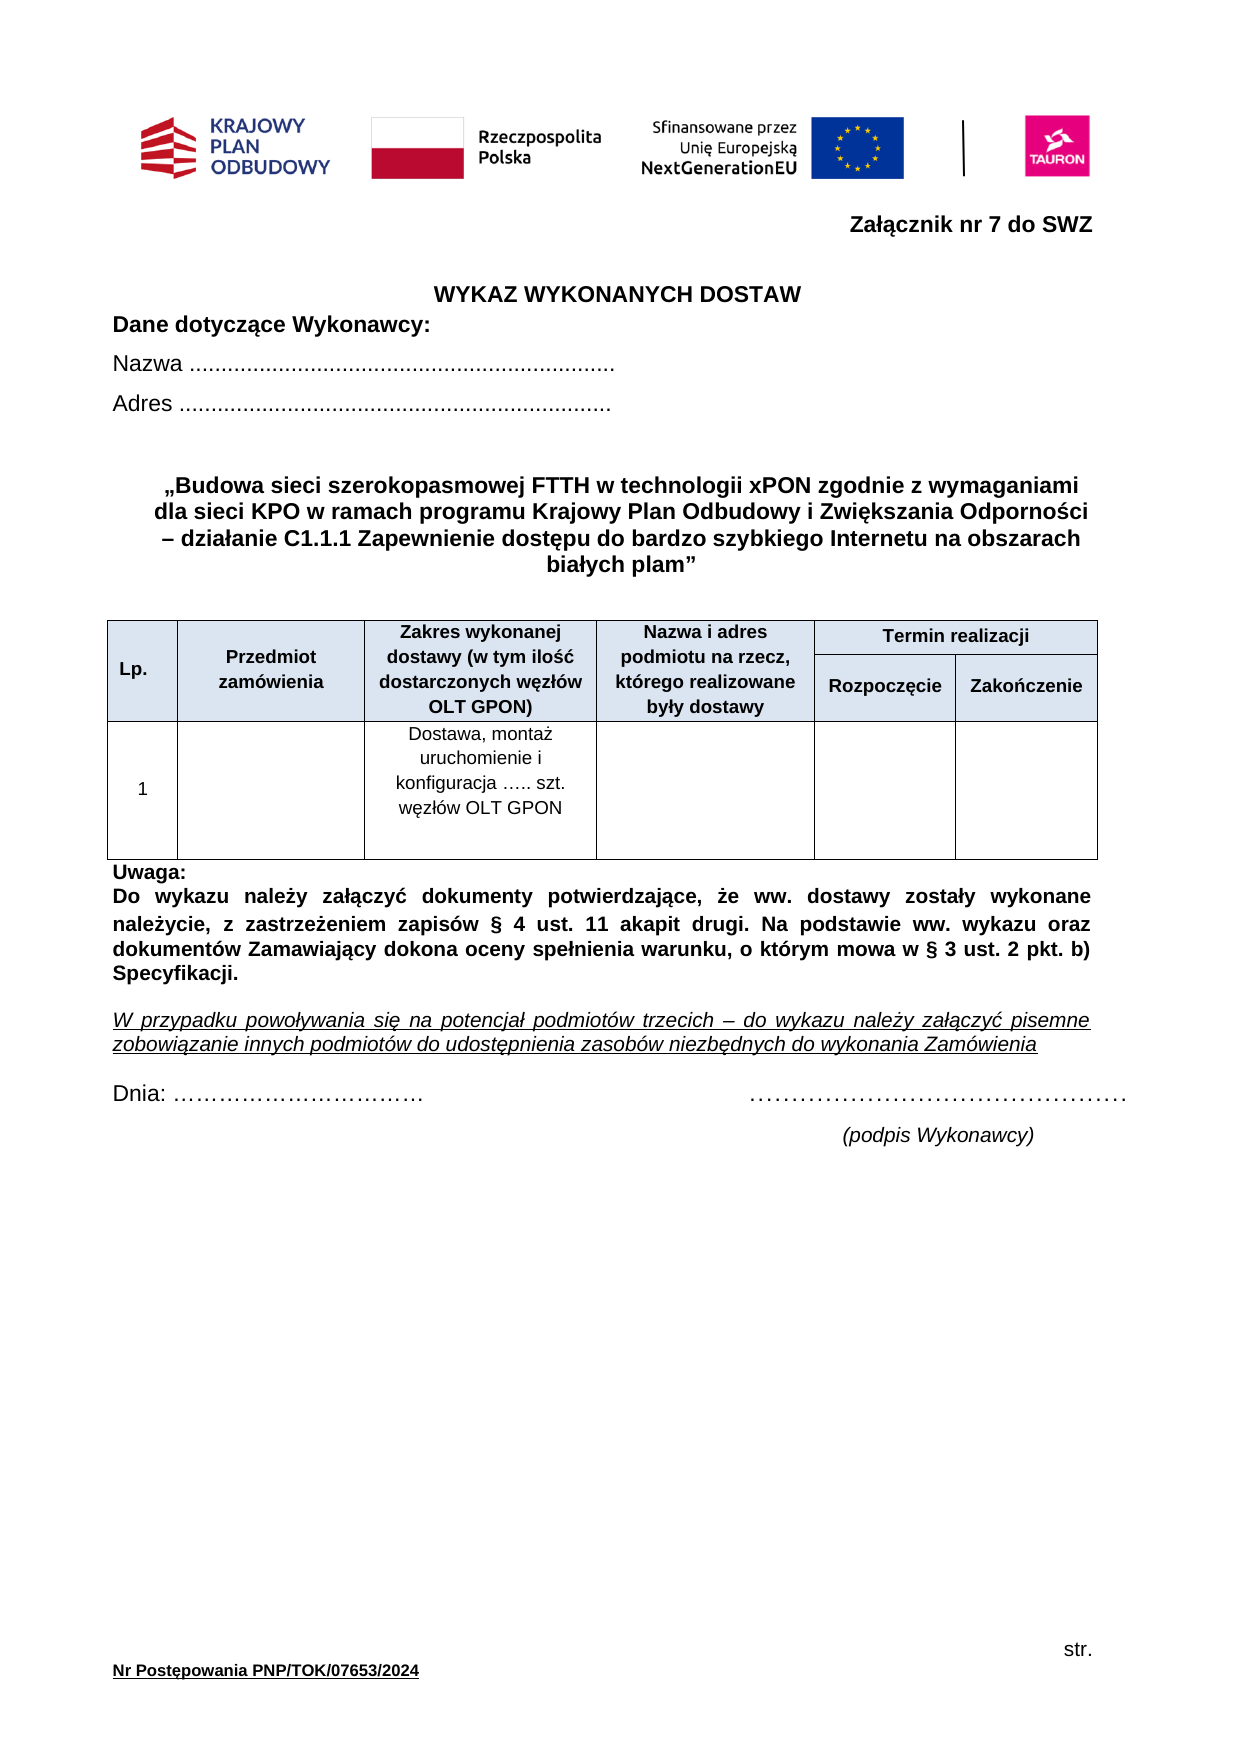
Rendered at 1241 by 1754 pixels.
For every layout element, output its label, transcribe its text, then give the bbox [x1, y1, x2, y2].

table_header Nazwa i adres podmiotu na rzecz, którego realizowane były dostawy [597, 621, 814, 721]
text Dnia: …………………………… ............................................. [112, 1080, 1093, 1107]
text Adres .................................................................... [112, 390, 1093, 416]
subtitle Załącznik nr 7 do SWZ [142, 211, 1093, 238]
text W przypadku powoływania się na potencjał podmiotów trzecich – do wykazu należy załączyć pisemne zobowiązanie innych podmiotów do udostępnienia zasobów niezbędnych do wykonania Zamówienia [112, 1008, 1093, 1056]
picture [112, 73, 1125, 199]
table_cell Rozpoczęcie [815, 655, 955, 721]
table_cell [597, 722, 814, 859]
text Dane dotyczące Wykonawcy: [112, 311, 1093, 337]
text Do wykazu należy załączyć dokumenty potwierdzające, że ww. dostawy zostały wykonane należycie, z zastrzeżeniem zapisów § 4 ust. 11 akapit drugi. Na podstawie ww. wykazu oraz dokumentów Zamawiający dokona oceny spełnienia warunku, o którym mowa w § 3 ust. 2 pkt. b) Specyfikacji. [112, 884, 1093, 984]
text (podpis Wykonawcy) [112, 1123, 1093, 1147]
table_header Lp. [108, 621, 177, 721]
table_cell Zakończenie [956, 655, 1097, 721]
table_cell 1 [108, 722, 177, 859]
table_cell [178, 722, 364, 859]
table_header Przedmiot zamówienia [178, 621, 364, 721]
table_cell [956, 722, 1097, 859]
table_header Zakres wykonanej dostawy (w tym ilość dostarczonych węzłów OLT GPON) [365, 621, 596, 721]
text Nazwa ................................................................... [112, 350, 1093, 377]
table_cell Dostawa, montaż uruchomienie i konfiguracja ….. szt. węzłów OLT GPON [365, 722, 596, 859]
table_header Termin realizacji [815, 621, 1097, 654]
text WYKAZ WYKONANYCH DOSTAW [142, 281, 1093, 307]
table_cell [815, 722, 955, 859]
text „Budowa sieci szerokopasmowej FTTH w technologii xPON zgodnie z wymaganiami dla sieci KPO w ramach programu Krajowy Plan Odbudowy i Zwiększania Odporności – działanie C1.1.1 Zapewnienie dostępu do bardzo szybkiego Internetu na obszarach białych plam” [150, 472, 1093, 577]
text Uwaga: [112, 860, 1093, 884]
